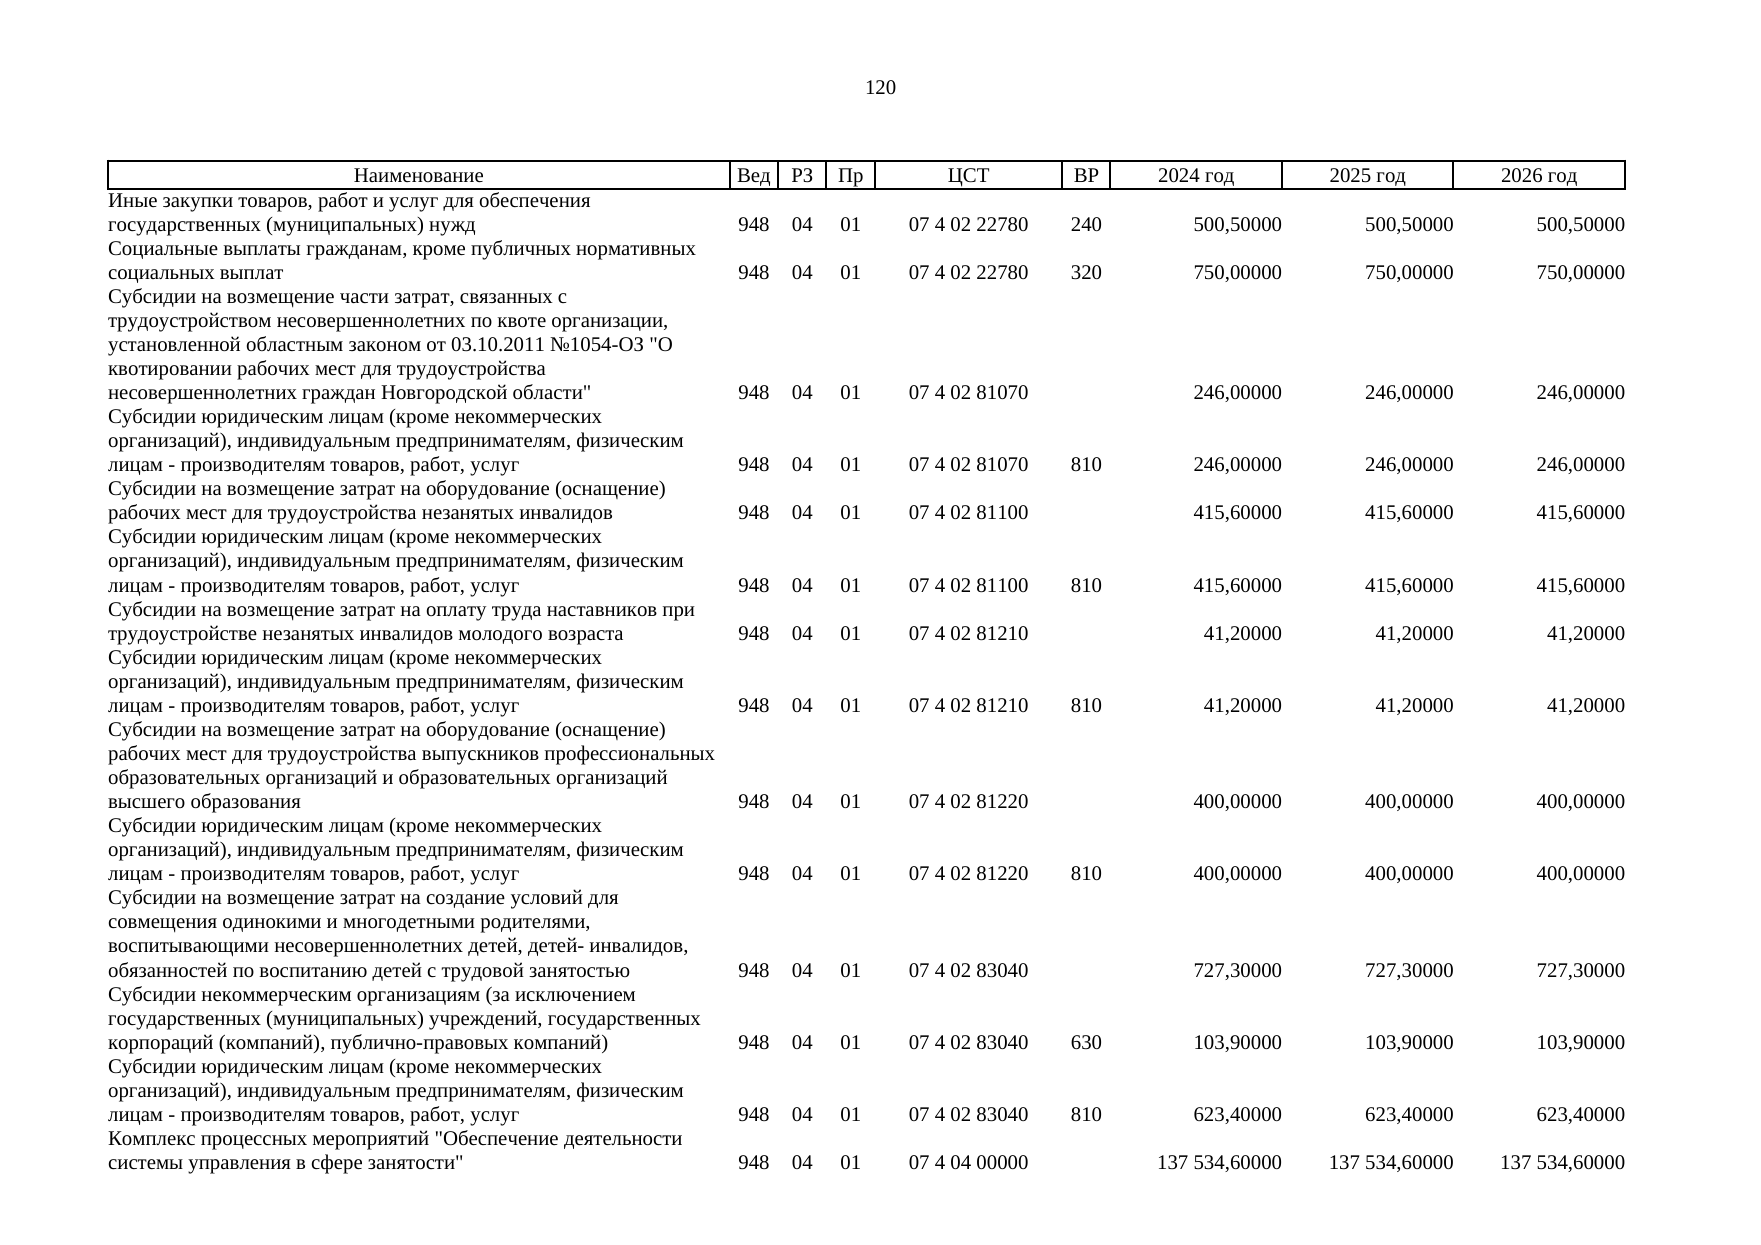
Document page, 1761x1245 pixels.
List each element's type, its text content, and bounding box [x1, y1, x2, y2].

table_header Пр [827, 162, 874, 187]
table_header ВР [1063, 162, 1109, 187]
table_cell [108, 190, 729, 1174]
table_header Наименование [109, 162, 729, 187]
table_header 2024 год [1111, 162, 1281, 187]
table_header 2025 год [1283, 162, 1452, 187]
table_header 2026 год [1454, 162, 1624, 187]
table_header ЦСТ [876, 162, 1061, 187]
table_header Вед [731, 162, 777, 187]
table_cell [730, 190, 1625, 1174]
table_header РЗ [779, 162, 825, 187]
